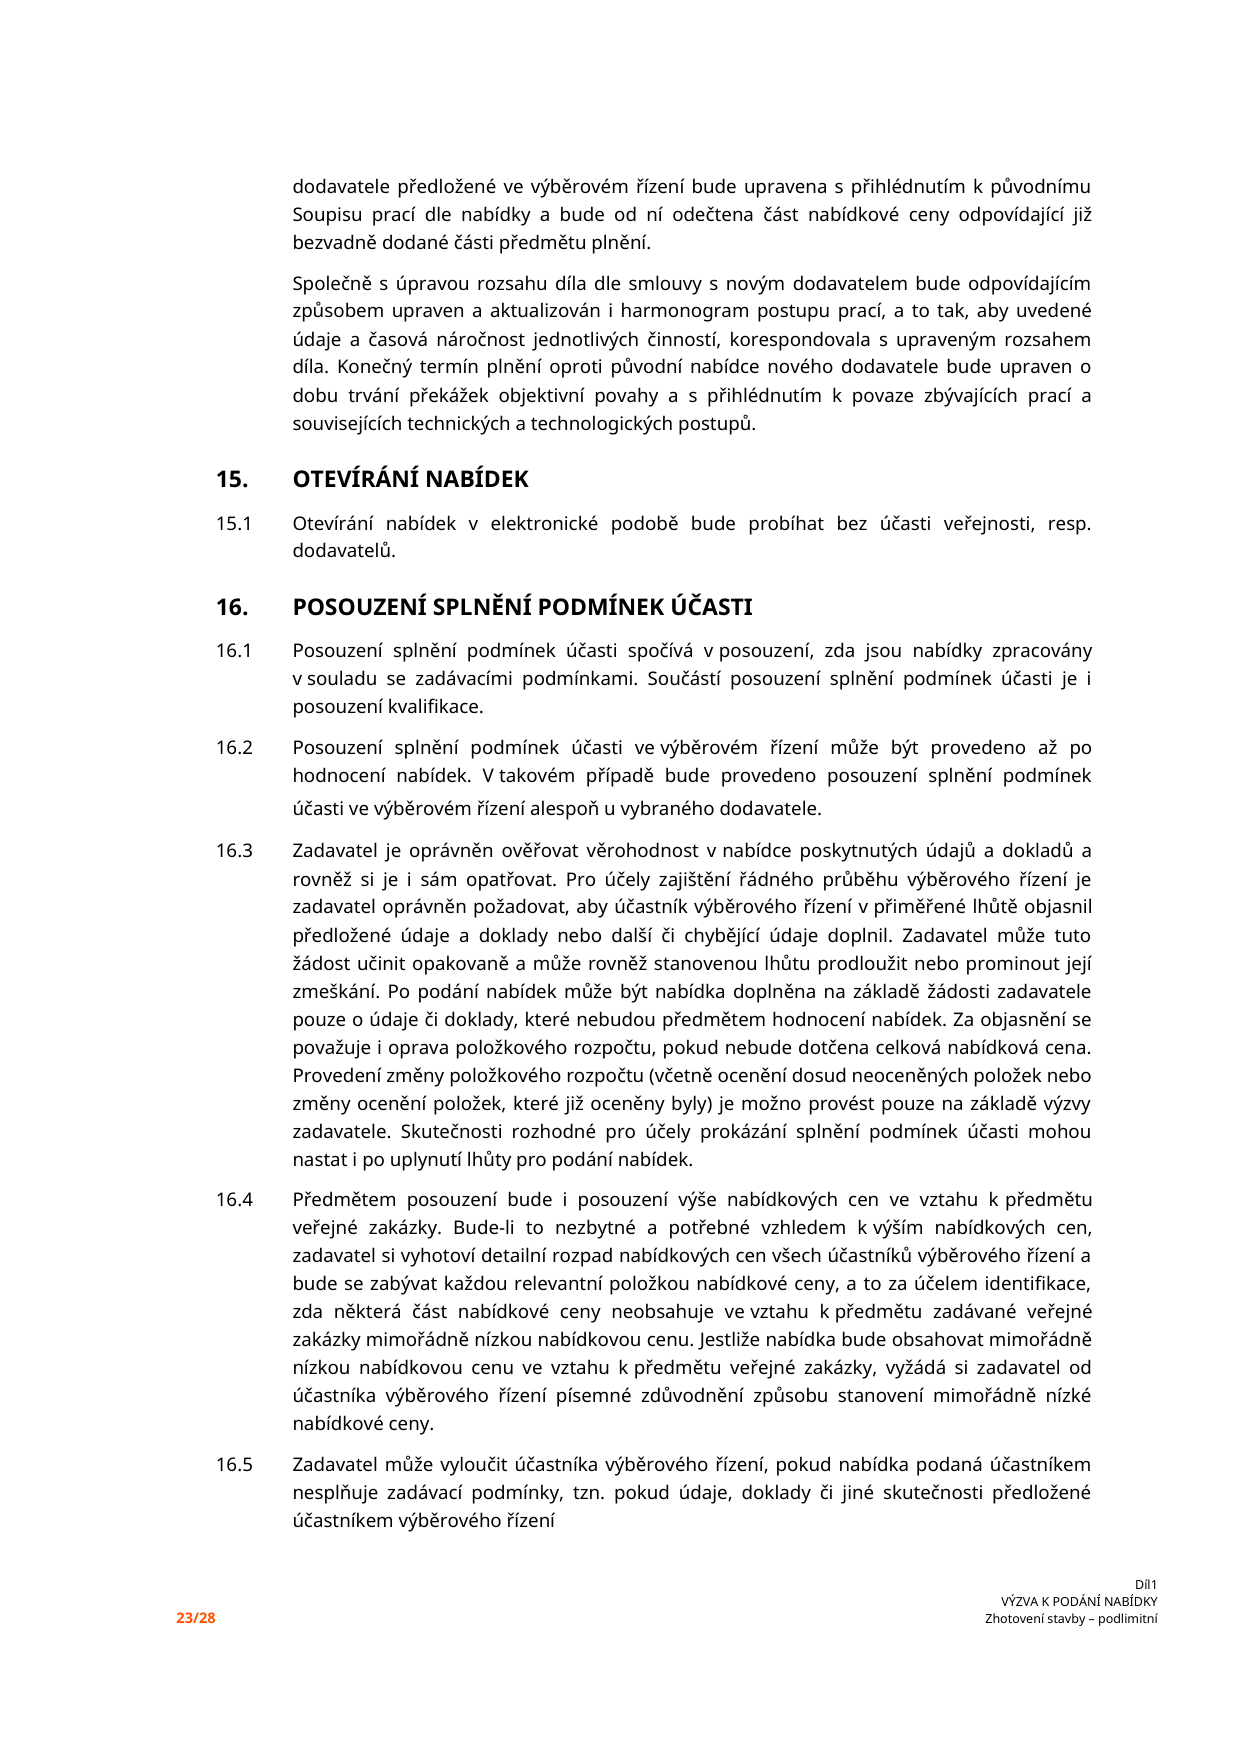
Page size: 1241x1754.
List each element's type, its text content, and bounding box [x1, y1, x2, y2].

text Posouzení splnění podmínek účasti ve výběrovém řízení může být provedeno až po hodnocení nabídek. V takovém případě bude provedeno posouzení splnění podmínek účasti ve výběrovém řízení alespoň u vybraného dodavatele. [216, 734, 1093, 822]
text Společně s úpravou rozsahu díla dle smlouvy s novým dodavatelem bude odpovídajícím způsobem upraven a aktualizován i harmonogram postupu prací, a to tak, aby uvedené údaje a časová náročnost jednotlivých činností, korespondovala s upraveným rozsahem díla. Konečný termín plnění oproti původní nabídce nového dodavatele bude upraven o dobu trvání překážek objektivní povahy a s přihlédnutím k povaze zbývajících prací a souvisejících technických a technologických postupů. [292, 270, 1093, 435]
text Zadavatel je oprávněn ověřovat věrohodnost v nabídce poskytnutých údajů a dokladů a rovněž si je i sám opatřovat. Pro účely zajištění řádného průběhu výběrového řízení je zadavatel oprávněn požadovat, aby účastník výběrového řízení v přiměřené lhůtě objasnil předložené údaje a doklady nebo další či chybějící údaje doplnil. Zadavatel může tuto žádost učinit opakovaně a může rovněž stanovenou lhůtu prodloužit nebo prominout její zmeškání. Po podání nabídek může být nabídka doplněna na základě žádosti zadavatele pouze o údaje či doklady, které nebudou předmětem hodnocení nabídek. Za objasnění se považuje i oprava položkového rozpočtu, pokud nebude dotčena celková nabídková cena. Provedení změny položkového rozpočtu (včetně ocenění dosud neoceněných položek nebo změny ocenění položek, které již oceněny byly) je možno provést pouze na základě výzvy zadavatele. Skutečnosti rozhodné pro účely prokázání splnění podmínek účasti mohou nastat i po uplynutí lhůty pro podání nabídek. [216, 838, 1093, 1172]
text POSOUZENÍ SPLNĚNÍ PODMÍNEK ÚČASTI [216, 591, 1093, 622]
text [292, 173, 1093, 255]
text Zadavatel může vyloučit účastníka výběrového řízení, pokud nabídka podaná účastníkem nesplňuje zadávací podmínky, tzn. pokud údaje, doklady či jiné skutečnosti předložené účastníkem výběrového řízení [216, 1451, 1093, 1533]
text Posouzení splnění podmínek účasti spočívá v posouzení, zda jsou nabídky zpracovány v souladu se zadávacími podmínkami. Součástí posouzení splnění podmínek účasti je i posouzení kvalifikace. [216, 638, 1093, 719]
text OTEVÍRÁNÍ NABÍDEK [216, 463, 1093, 494]
text Předmětem posouzení bude i posouzení výše nabídkových cen ve vztahu k předmětu veřejné zakázky. Bude-li to nezbytné a potřebné vzhledem k výším nabídkových cen, zadavatel si vyhotoví detailní rozpad nabídkových cen všech účastníků výběrového řízení a bude se zabývat každou relevantní položkou nabídkové ceny, a to za účelem identifikace, zda některá část nabídkové ceny neobsahuje ve vztahu k předmětu zadávané veřejné zakázky mimořádně nízkou nabídkovou cenu. Jestliže nabídka bude obsahovat mimořádně nízkou nabídkovou cenu ve vztahu k předmětu veřejné zakázky, vyžádá si zadavatel od účastníka výběrového řízení písemné zdůvodnění způsobu stanovení mimořádně nízké nabídkové ceny. [216, 1187, 1093, 1436]
text Otevírání nabídek v elektronické podobě bude probíhat bez účasti veřejnosti, resp. dodavatelů. [216, 510, 1093, 563]
